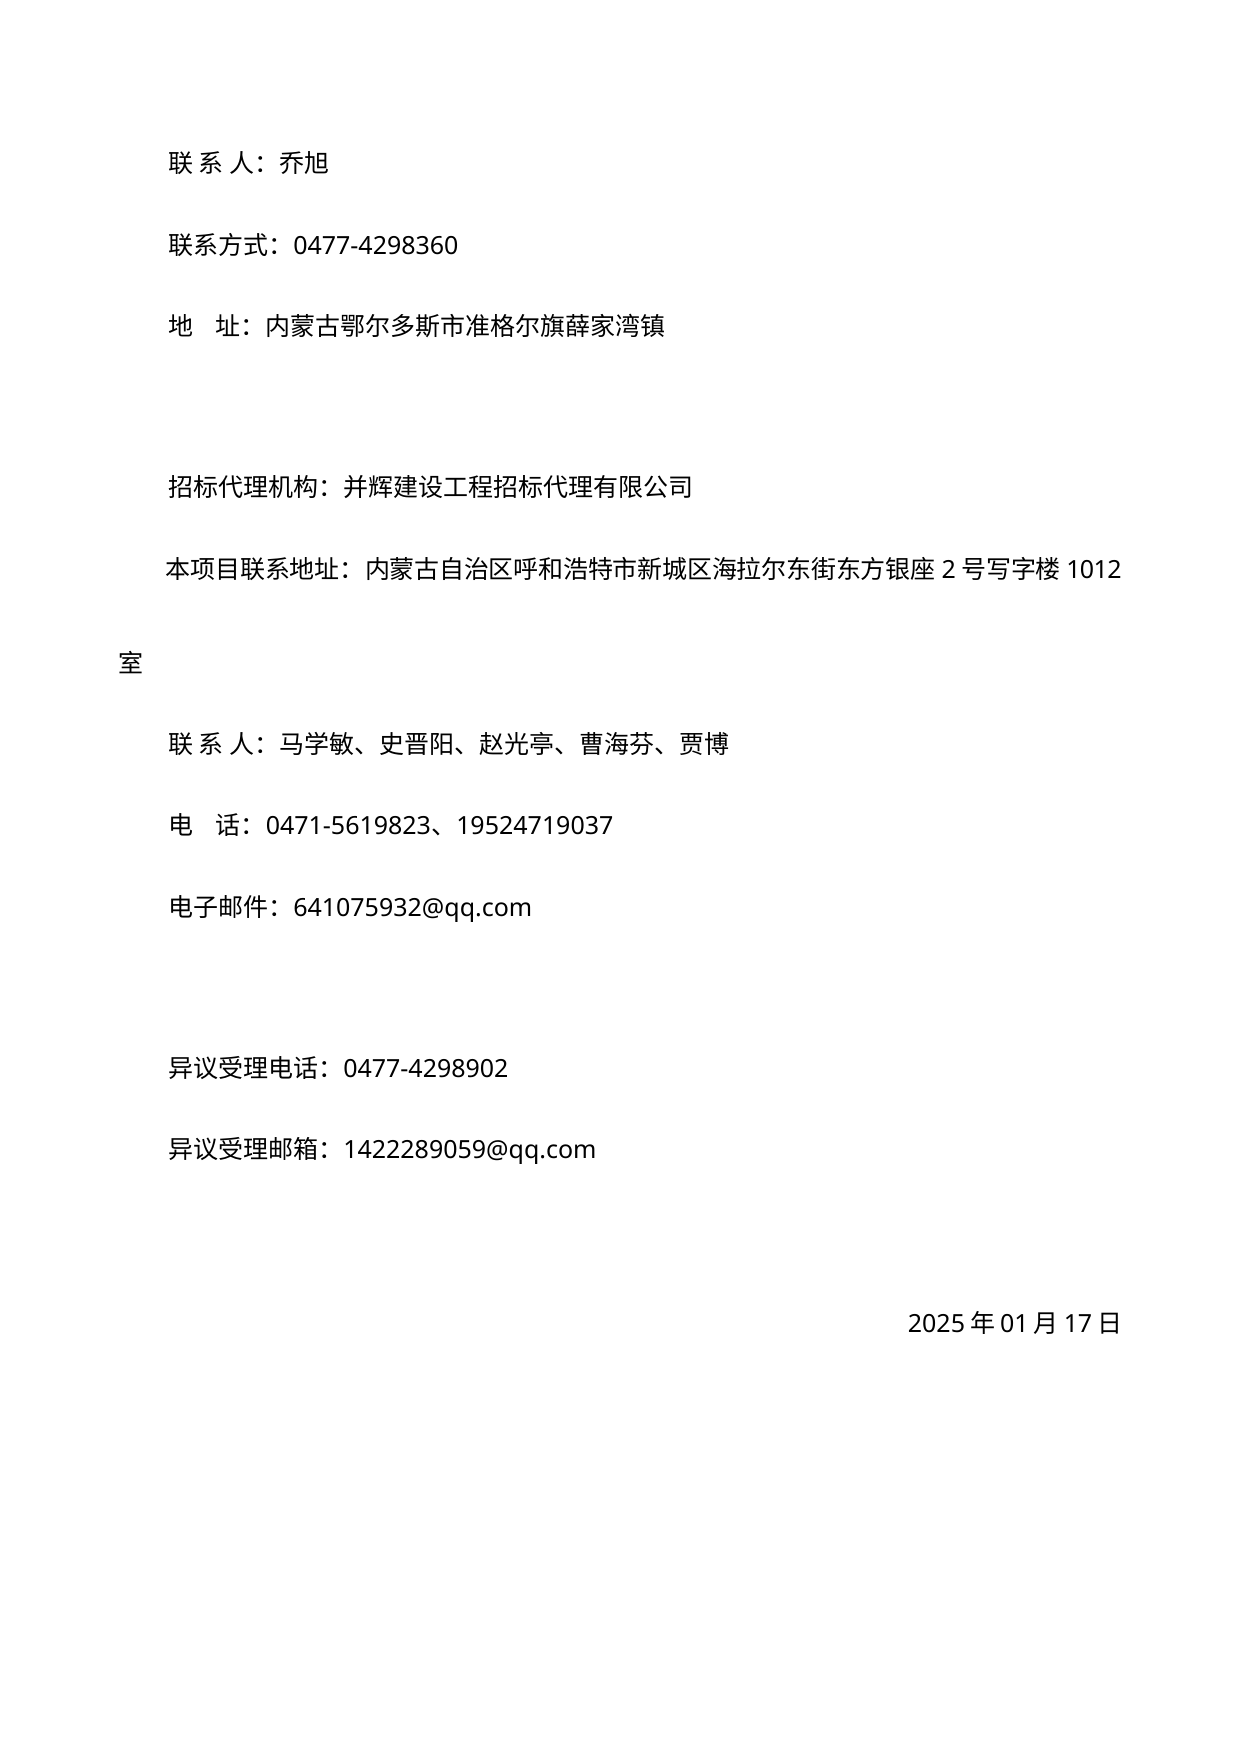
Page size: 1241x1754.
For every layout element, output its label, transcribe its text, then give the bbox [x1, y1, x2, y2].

text 招标代理机构：并辉建设工程招标代理有限公司 [118, 453, 1122, 518]
text 异议受理邮箱：1422289059@qq.com [118, 1116, 1122, 1181]
text 联 系 人：马学敏、史晋阳、赵光亭、曹海芬、贾博 [118, 710, 1122, 775]
text 2025年01月17日 [118, 1289, 1122, 1354]
text 联系方式：0477-4298360 [118, 211, 1122, 276]
text 异议受理电话：0477-4298902 [118, 1034, 1122, 1099]
text 电 话：0471-5619823、19524719037 [118, 791, 1122, 856]
text 联 系 人：乔旭 [118, 129, 1122, 194]
text 电子邮件：641075932@qq.com [118, 873, 1122, 938]
text 地 址：内蒙古鄂尔多斯市准格尔旗薛家湾镇 [118, 292, 1122, 357]
text 本项目联系地址：内蒙古自治区呼和浩特市新城区海拉尔东街东方银座2号写字楼1012室 [118, 535, 1122, 694]
